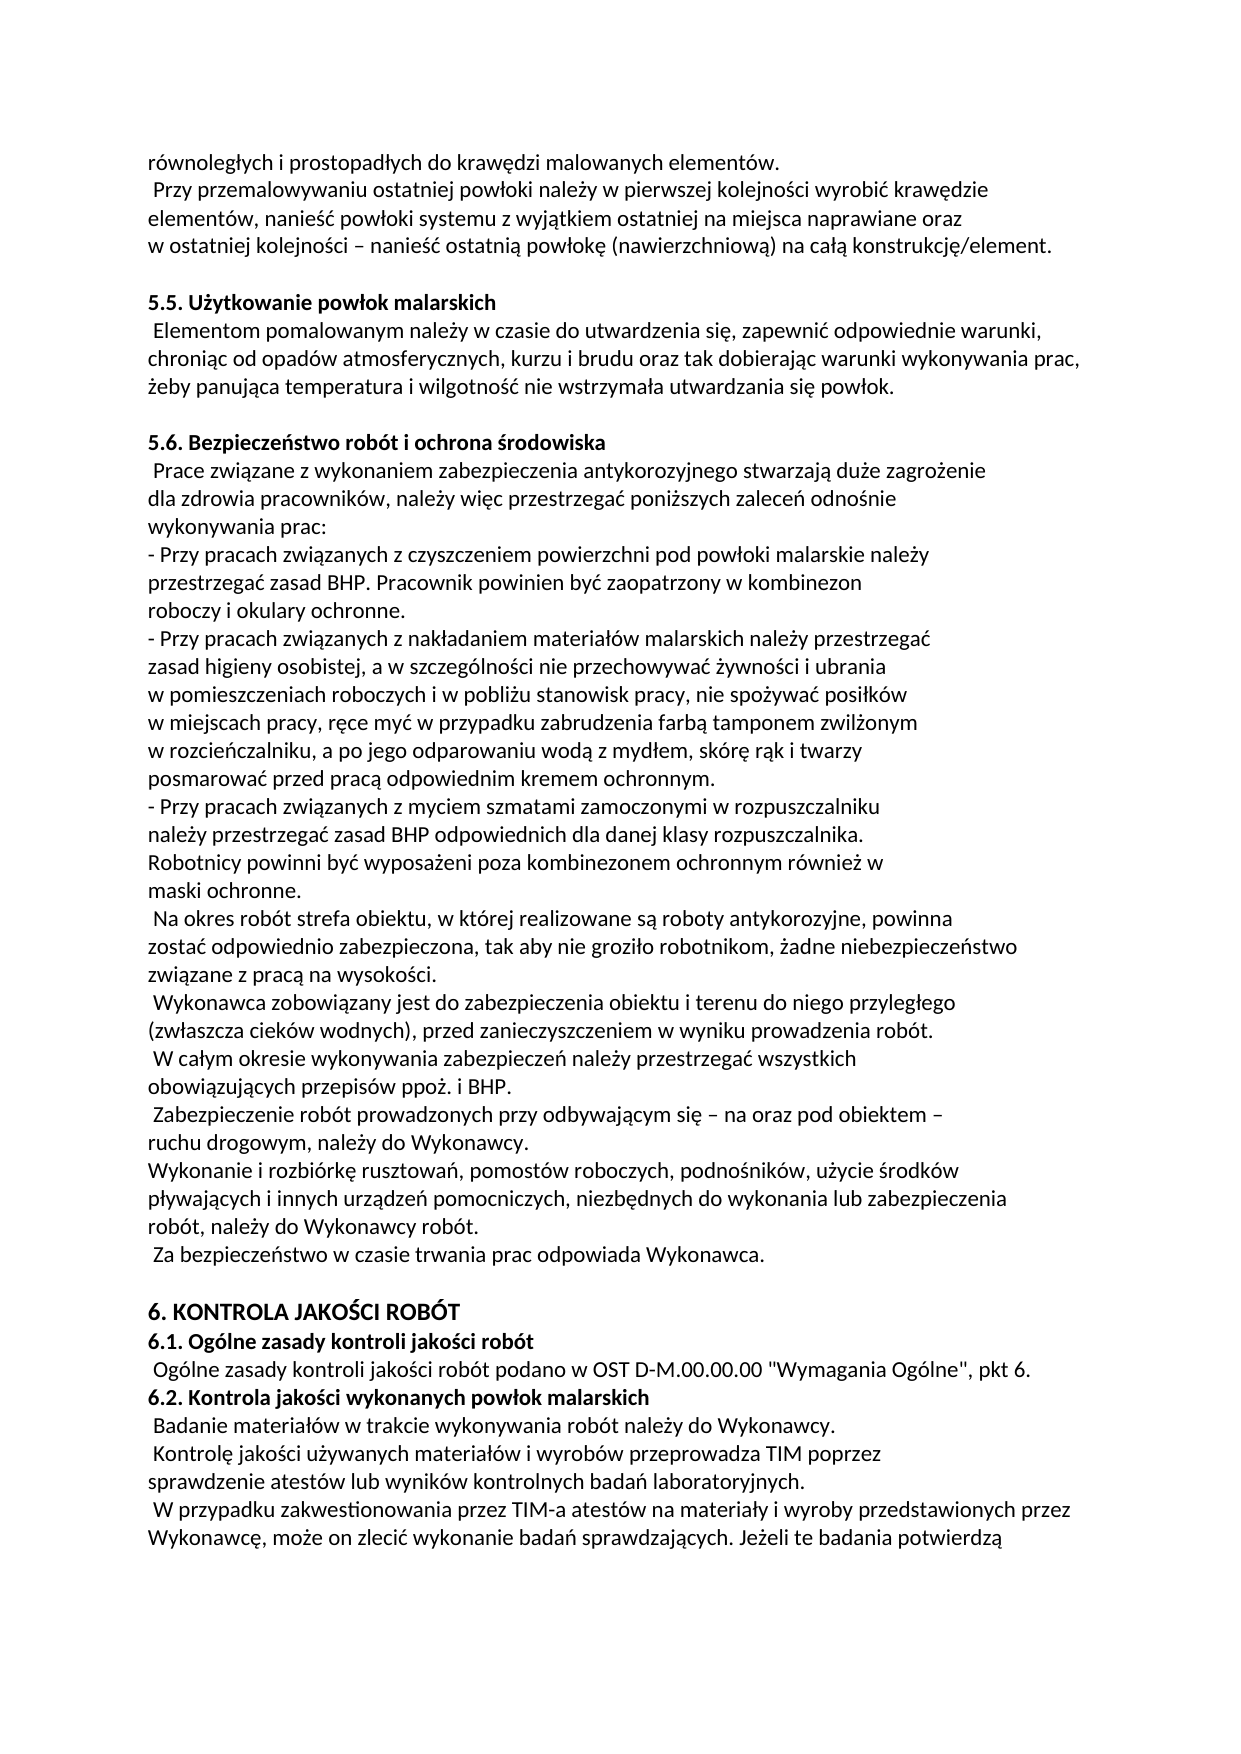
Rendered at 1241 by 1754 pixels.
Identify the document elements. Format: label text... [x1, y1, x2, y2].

text wykonywania prac: [148, 512, 1093, 540]
text W całym okresie wykonywania zabezpieczeń należy przestrzegać wszystkich [148, 1044, 1093, 1072]
text 6.1. Ogólne zasady kontroli jakości robót [148, 1327, 1093, 1355]
text 5.5. Użytkowanie powłok malarskich [148, 288, 1093, 316]
text Za bezpieczeństwo w czasie trwania prac odpowiada Wykonawca. [148, 1240, 1093, 1268]
text 5.6. Bezpieczeństwo robót i ochrona środowiska [148, 428, 1093, 456]
text maski ochronne. [148, 876, 1093, 904]
text Wykonawca zobowiązany jest do zabezpieczenia obiektu i terenu do niego przyległego [148, 988, 1093, 1016]
text dla zdrowia pracowników, należy więc przestrzegać poniższych zaleceń odnośnie [148, 484, 1093, 512]
text w ostatniej kolejności – nanieść ostatnią powłokę (nawierzchniową) na całą konstrukcję/element. [148, 232, 1093, 260]
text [148, 1495, 1093, 1551]
text Wykonanie i rozbiórkę rusztowań, pomostów roboczych, podnośników, użycie środków [148, 1156, 1093, 1184]
text sprawdzenie atestów lub wyników kontrolnych badań laboratoryjnych. [148, 1467, 1093, 1495]
text Prace związane z wykonaniem zabezpieczenia antykorozyjnego stwarzają duże zagrożenie [148, 456, 1093, 484]
text Ogólne zasady kontroli jakości robót podano w OST D-M.00.00.00 "Wymagania Ogólne", pkt 6. [148, 1355, 1093, 1383]
text Kontrolę jakości używanych materiałów i wyrobów przeprowadza TIM poprzez [148, 1439, 1093, 1467]
text równoległych i prostopadłych do krawędzi malowanych elementów. [148, 148, 1093, 176]
text w rozcieńczalniku, a po jego odparowaniu wodą z mydłem, skórę rąk i twarzy [148, 736, 1093, 764]
text 6. KONTROLA JAKOŚCI ROBÓT [148, 1296, 1093, 1327]
text przestrzegać zasad BHP. Pracownik powinien być zaopatrzony w kombinezon [148, 568, 1093, 596]
text pływających i innych urządzeń pomocniczych, niezbędnych do wykonania lub zabezpieczenia [148, 1184, 1093, 1212]
text obowiązujących przepisów ppoż. i BHP. [148, 1072, 1093, 1100]
text - Przy pracach związanych z nakładaniem materiałów malarskich należy przestrzegać [148, 624, 1093, 652]
text Przy przemalowywaniu ostatniej powłoki należy w pierwszej kolejności wyrobić krawędzie [148, 176, 1093, 204]
text - Przy pracach związanych z myciem szmatami zamoczonymi w rozpuszczalniku [148, 792, 1093, 820]
text roboczy i okulary ochronne. [148, 596, 1093, 624]
text elementów, nanieść powłoki systemu z wyjątkiem ostatniej na miejsca naprawiane oraz [148, 204, 1093, 232]
text w pomieszczeniach roboczych i w pobliżu stanowisk pracy, nie spożywać posiłków [148, 680, 1093, 708]
text 6.2. Kontrola jakości wykonanych powłok malarskich [148, 1383, 1093, 1411]
text Na okres robót strefa obiektu, w której realizowane są roboty antykorozyjne, powinna [148, 904, 1093, 932]
text posmarować przed pracą odpowiednim kremem ochronnym. [148, 764, 1093, 792]
text Elementom pomalowanym należy w czasie do utwardzenia się, zapewnić odpowiednie warunki, chroniąc od opadów atmosferycznych, kurzu i brudu oraz tak dobierając warunki wykonywania prac, żeby panująca temperatura i wilgotność nie wstrzymała utwardzania się powłok. [148, 316, 1093, 400]
text Robotnicy powinni być wyposażeni poza kombinezonem ochronnym również w [148, 848, 1093, 876]
text związane z pracą na wysokości. [148, 960, 1093, 988]
text w miejscach pracy, ręce myć w przypadku zabrudzenia farbą tamponem zwilżonym [148, 708, 1093, 736]
text Zabezpieczenie robót prowadzonych przy odbywającym się – na oraz pod obiektem – [148, 1100, 1093, 1128]
text ruchu drogowym, należy do Wykonawcy. [148, 1128, 1093, 1156]
text zostać odpowiednio zabezpieczona, tak aby nie groziło robotnikom, żadne niebezpieczeństwo [148, 932, 1093, 960]
text zasad higieny osobistej, a w szczególności nie przechowywać żywności i ubrania [148, 652, 1093, 680]
text Badanie materiałów w trakcie wykonywania robót należy do Wykonawcy. [148, 1411, 1093, 1439]
text robót, należy do Wykonawcy robót. [148, 1212, 1093, 1240]
text należy przestrzegać zasad BHP odpowiednich dla danej klasy rozpuszczalnika. [148, 820, 1093, 848]
text - Przy pracach związanych z czyszczeniem powierzchni pod powłoki malarskie należy [148, 540, 1093, 568]
text (zwłaszcza cieków wodnych), przed zanieczyszczeniem w wyniku prowadzenia robót. [148, 1016, 1093, 1044]
